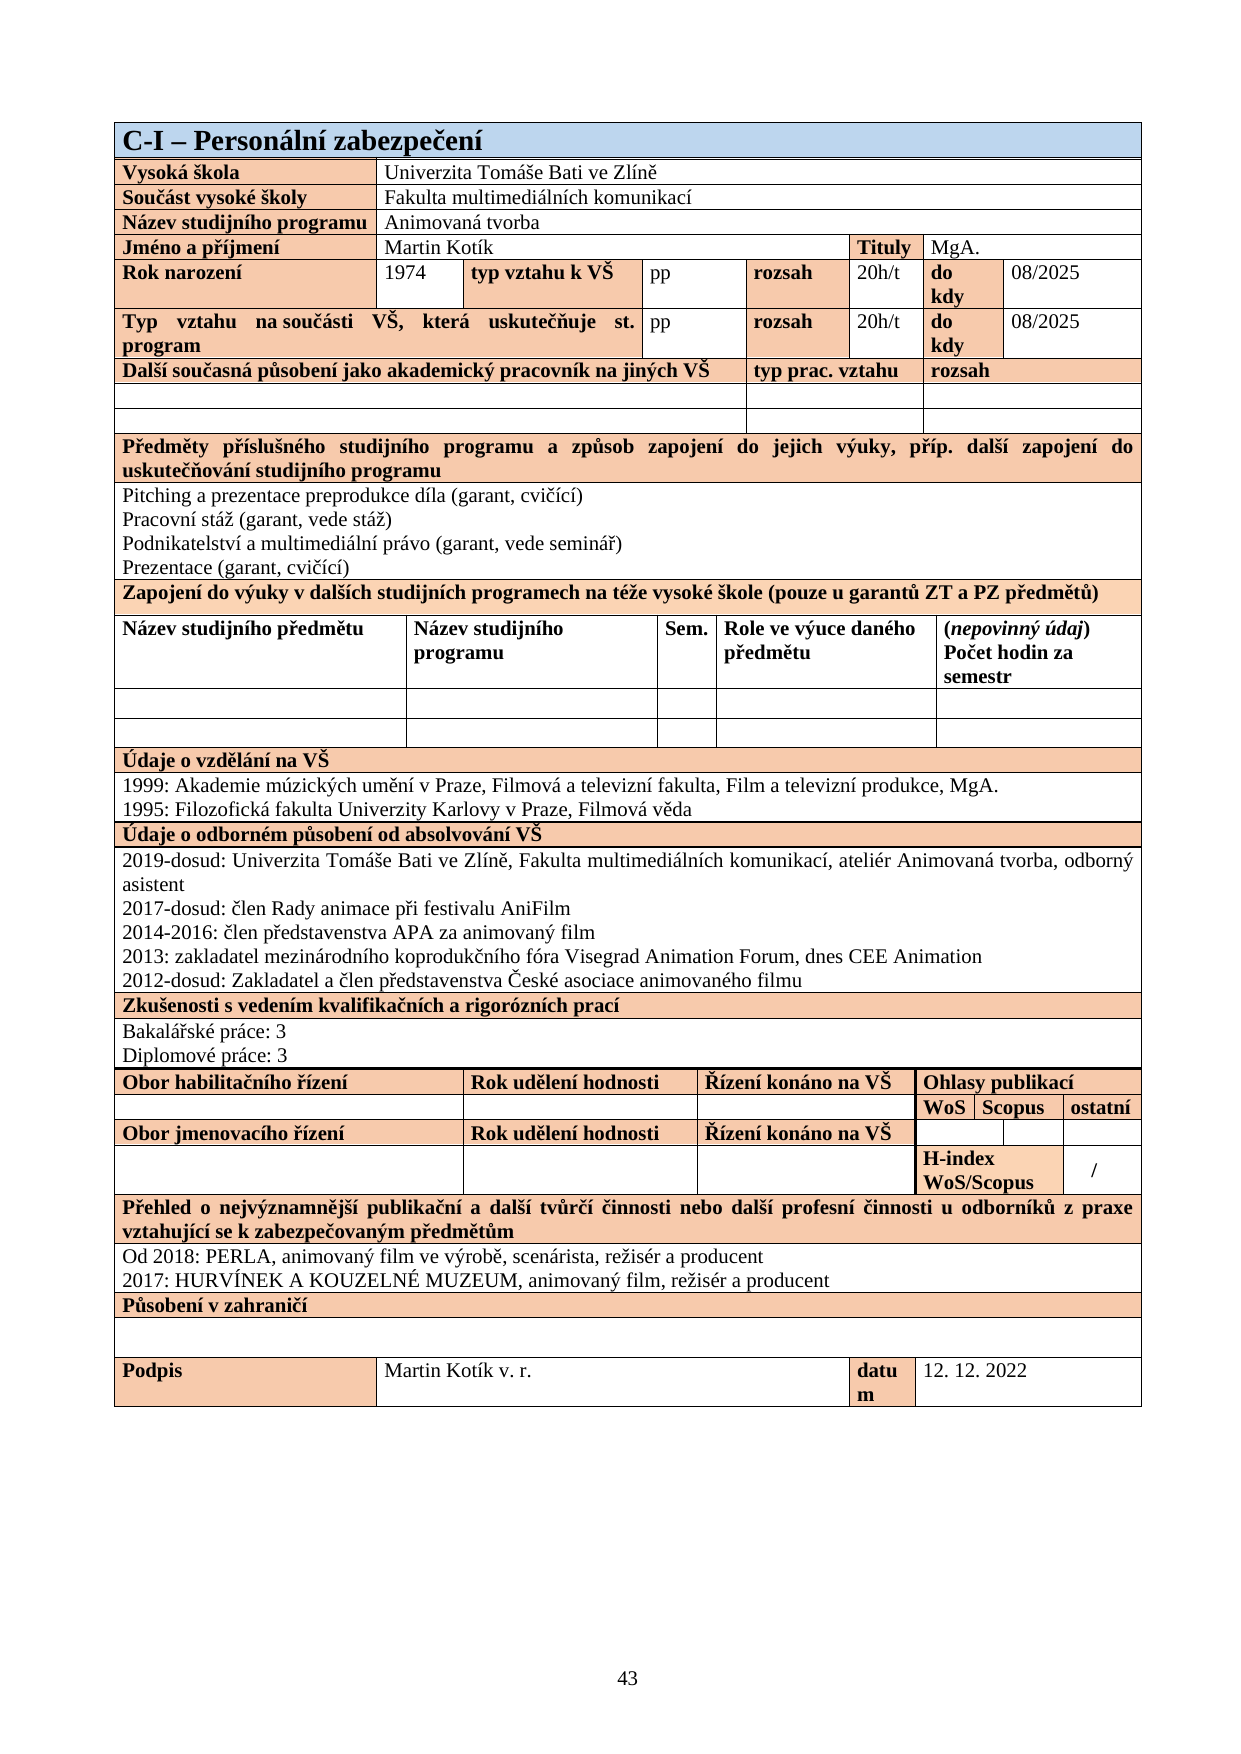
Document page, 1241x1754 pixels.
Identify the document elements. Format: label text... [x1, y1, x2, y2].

table_cell / [1064, 1146, 1141, 1194]
table_cell (nepovinný údaj) Počet hodin za semestr [937, 616, 1141, 688]
table_cell Martin Kotík [377, 235, 849, 259]
table_cell [924, 384, 1141, 408]
table_cell Univerzita Tomáše Bati ve Zlíně [377, 160, 1141, 184]
table_cell Obor jmenovacího řízení [115, 1120, 463, 1144]
table_cell Přehled o nejvýznamnější publikační a další tvůrčí činnosti nebo další profesní činnosti u odborníků z praxe vztahující se k zabezpečovaným předmětům [115, 1195, 1141, 1243]
table_cell Animovaná tvorba [377, 210, 1141, 234]
table_cell [464, 1146, 697, 1194]
table_cell Scopus [975, 1095, 1063, 1119]
table_cell H-index WoS/Scopus [917, 1146, 1063, 1194]
table_cell Tituly [850, 235, 923, 259]
table_cell WoS [917, 1095, 974, 1119]
table_cell Obor habilitačního řízení [115, 1070, 463, 1094]
table_cell Bakalářské práce: 3 Diplomové práce: 3 [115, 1019, 1141, 1067]
table_cell 1999: Akademie múzických umění v Praze, Filmová a televizní fakulta, Film a televizní produkce, MgA. 1995: Filozofická fakulta Univerzity Karlovy v Praze, Filmová věda [115, 773, 1141, 821]
table_cell 20h/t [850, 309, 923, 357]
table_cell do kdy [924, 260, 1003, 308]
table_cell [917, 1120, 1003, 1144]
table_cell 08/2025 [1004, 309, 1141, 357]
table_cell Další současná působení jako akademický pracovník na jiných VŠ [115, 359, 746, 382]
table_cell Sem. [658, 616, 716, 688]
table_cell 08/2025 [1004, 260, 1141, 308]
table_cell Pitching a prezentace preprodukce díla (garant, cvičící) Pracovní stáž (garant, vede stáž) Podnikatelství a multimediální právo (garant, vede seminář) Prezentace (garant, cvičící) [115, 483, 1141, 579]
table_cell pp [643, 260, 746, 308]
table_cell [924, 409, 1141, 433]
table_cell 2019-dosud: Univerzita Tomáše Bati ve Zlíně, Fakulta multimediálních komunikací, ateliér Animovaná tvorba, odborný asistent 2017-dosud: člen Rady animace při festivalu AniFilm 2014-2016: člen představenstva APA za animovaný film 2013: zakladatel mezinárodního koprodukčního fóra Visegrad Animation Forum, dnes CEE Animation 2012-dosud: Zakladatel a člen představenstva České asociace animovaného filmu [115, 848, 1141, 992]
table_cell Název studijního programu [115, 210, 376, 234]
table_cell Od 2018: PERLA, animovaný film ve výrobě, scenárista, režisér a producent 2017: HURVÍNEK A KOUZELNÉ MUZEUM, animovaný film, režisér a producent [115, 1244, 1141, 1292]
table_cell Fakulta multimediálních komunikací [377, 185, 1141, 209]
table_cell [115, 1095, 463, 1119]
table_cell [937, 689, 1141, 717]
table_cell Rok udělení hodnosti [464, 1070, 697, 1094]
table_cell Podpis [115, 1358, 376, 1406]
table_cell Typ vztahu na součásti VŠ, která uskutečňuje st. program [115, 309, 642, 357]
table_cell rozsah [747, 260, 849, 308]
table_cell [115, 689, 406, 717]
table_cell Jméno a příjmení [115, 235, 376, 259]
table_cell 12. 12. 2022 [916, 1358, 1141, 1406]
table_cell [115, 719, 406, 747]
table_cell typ prac. vztahu [747, 359, 923, 382]
table_cell [115, 1146, 463, 1194]
table_cell [937, 719, 1141, 747]
table_cell [407, 689, 657, 717]
table_cell [717, 719, 936, 747]
table_cell [115, 409, 746, 433]
table_cell [658, 719, 716, 747]
table_cell Údaje o odborném působení od absolvování VŠ [115, 823, 1141, 846]
table_header C-I – Personální zabezpečení [115, 123, 1141, 157]
table_cell Martin Kotík v. r. [377, 1358, 849, 1406]
table_cell rozsah [924, 359, 1141, 382]
table_cell Řízení konáno na VŠ [698, 1070, 914, 1094]
table_cell [698, 1146, 914, 1194]
table_cell [698, 1095, 914, 1119]
table_cell Předměty příslušného studijního programu a způsob zapojení do jejich výuky, příp. další zapojení do uskutečňování studijního programu [115, 434, 1141, 482]
table_cell Údaje o vzdělání na VŠ [115, 748, 1141, 772]
table_cell [747, 409, 923, 433]
table_cell MgA. [924, 235, 1141, 259]
table_cell Zkušenosti s vedením kvalifikačních a rigorózních prací [115, 993, 1141, 1018]
table_cell [115, 384, 746, 408]
table_cell pp [643, 309, 746, 357]
table_cell Název studijního programu [407, 616, 657, 688]
table_cell Zapojení do výuky v dalších studijních programech na téže vysoké škole (pouze u garantů ZT a PZ předmětů) [115, 580, 1141, 614]
table_cell Rok udělení hodnosti [464, 1120, 697, 1144]
table_cell rozsah [747, 309, 849, 357]
table_cell [115, 1318, 1141, 1357]
table_cell Působení v zahraničí [115, 1293, 1141, 1317]
table_cell Role ve výuce daného předmětu [717, 616, 936, 688]
table_cell [717, 689, 936, 717]
table_cell Řízení konáno na VŠ [698, 1120, 914, 1144]
table_cell [1064, 1120, 1141, 1144]
table_cell datum [850, 1358, 915, 1406]
table_cell Ohlasy publikací [917, 1070, 1141, 1094]
table_cell [464, 1095, 697, 1119]
table_cell Název studijního předmětu [115, 616, 406, 688]
table_cell do kdy [924, 309, 1003, 357]
table_cell Vysoká škola [115, 160, 376, 184]
table_cell 1974 [377, 260, 463, 308]
table_cell ostatní [1064, 1095, 1141, 1119]
table_cell Rok narození [115, 260, 376, 308]
table_cell [407, 719, 657, 747]
table_cell [747, 384, 923, 408]
table_cell [658, 689, 716, 717]
table_cell 20h/t [850, 260, 923, 308]
table_cell [1004, 1120, 1063, 1144]
table_cell Součást vysoké školy [115, 185, 376, 209]
table_cell typ vztahu k VŠ [464, 260, 642, 308]
